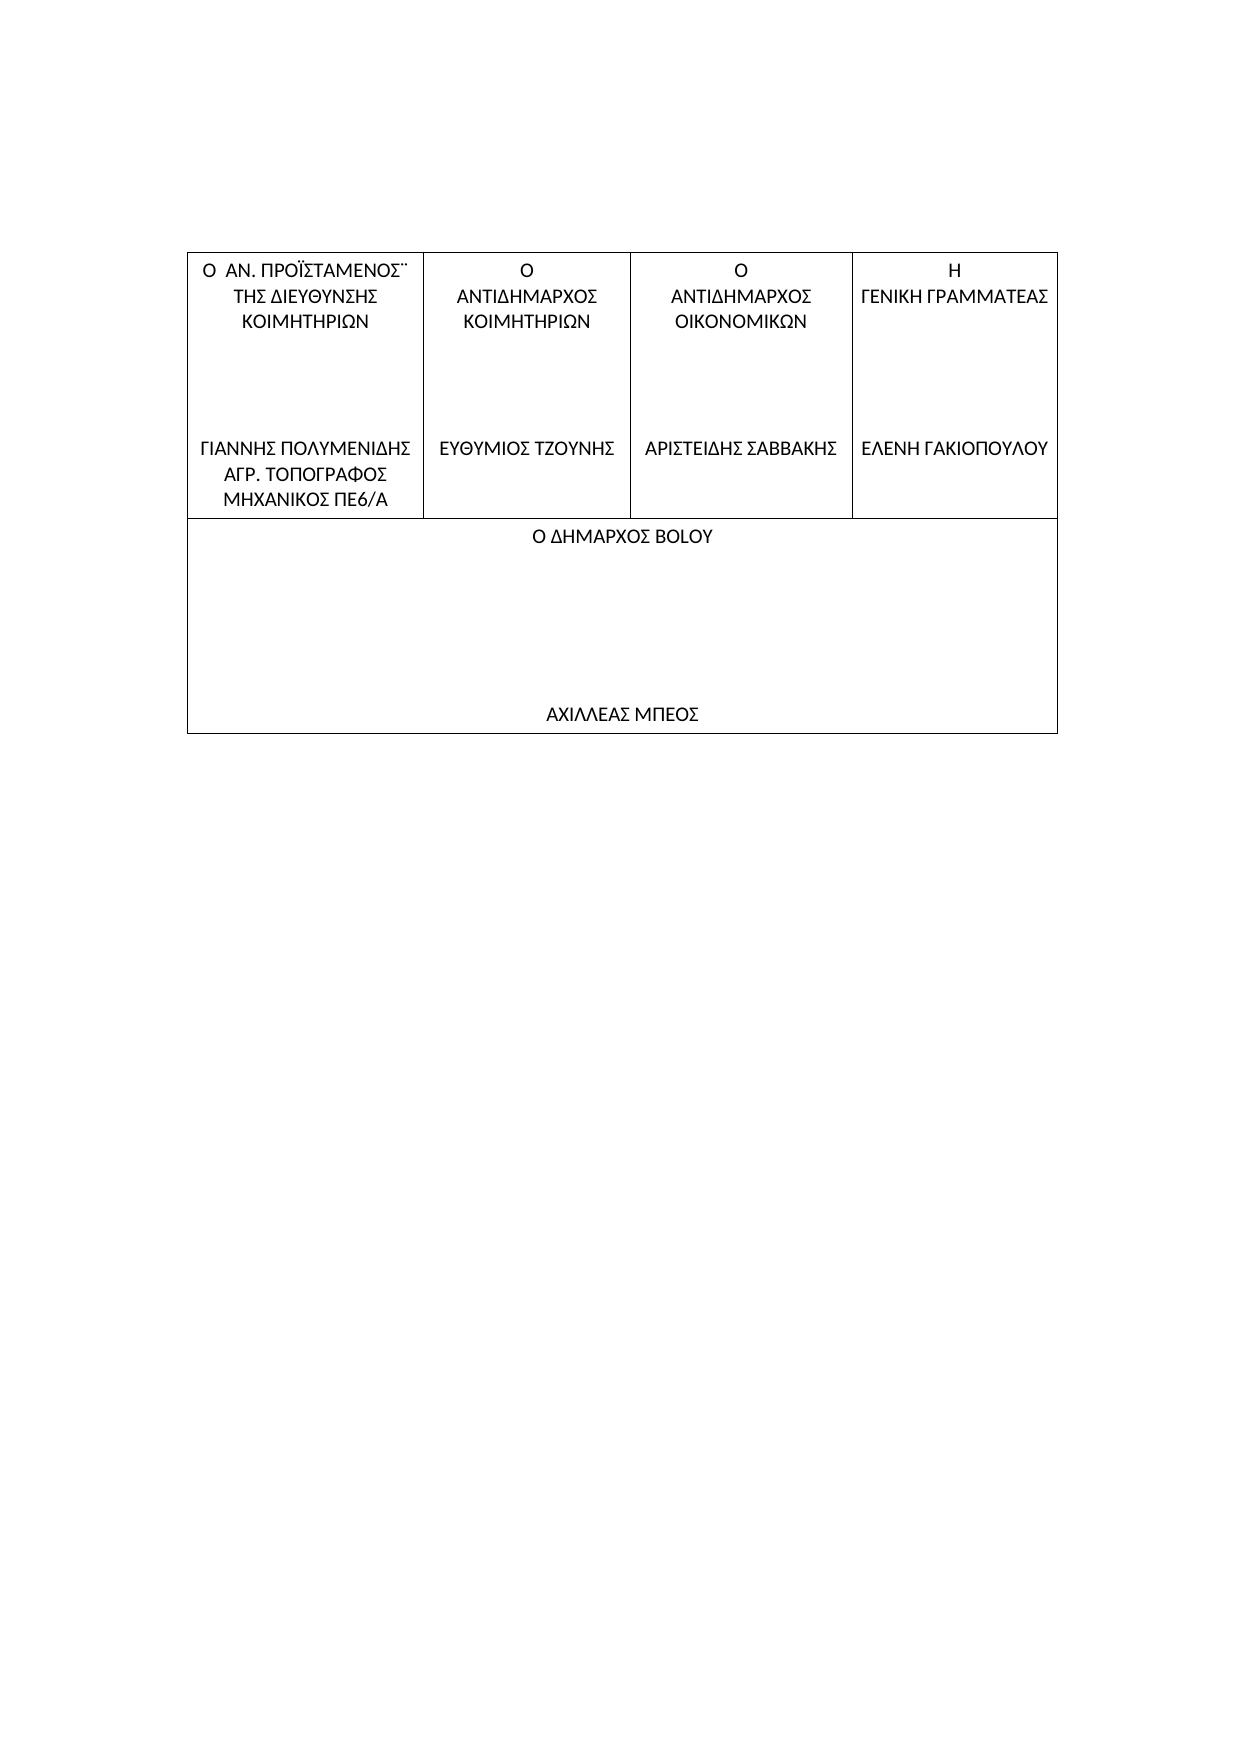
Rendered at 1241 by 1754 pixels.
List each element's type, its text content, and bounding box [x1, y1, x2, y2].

table_header Ο ΑΝ. ΠΡΟΪΣΤΑΜΕΝΟΣ¨ ΤΗΣ ΔΙΕΥΘΥΝΣΗΣ ΚΟΙΜΗΤΗΡΙΩΝ ΓΙΑΝΝΗΣ ΠΟΛΥΜΕΝΙΔΗΣ ΑΓΡ. ΤΟΠΟΓΡΑΦΟΣ ΜΗΧΑΝΙΚΟΣ ΠΕ6/Α [188, 253, 423, 517]
table_header Η ΓΕΝΙΚΗ ΓΡΑΜΜΑΤΕΑΣ ΕΛΕΝΗ ΓΑΚΙΟΠΟΥΛΟΥ [853, 253, 1057, 517]
table_header Ο ΑΝΤΙΔΗΜΑΡΧΟΣ ΟΙΚΟΝΟΜΙΚΩΝ ΑΡΙΣΤΕΙΔΗΣ ΣΑΒΒΑΚΗΣ [631, 253, 852, 517]
table_cell Ο ΔΗΜΑΡΧΟΣ BOLOY ΑΧΙΛΛΕΑΣ ΜΠΕΟΣ [188, 519, 1057, 732]
table_header Ο ΑΝΤΙΔΗΜΑΡΧΟΣ ΚΟΙΜΗΤΗΡΙΩΝ ΕΥΘΥΜΙΟΣ ΤΖΟΥΝΗΣ [424, 253, 630, 517]
